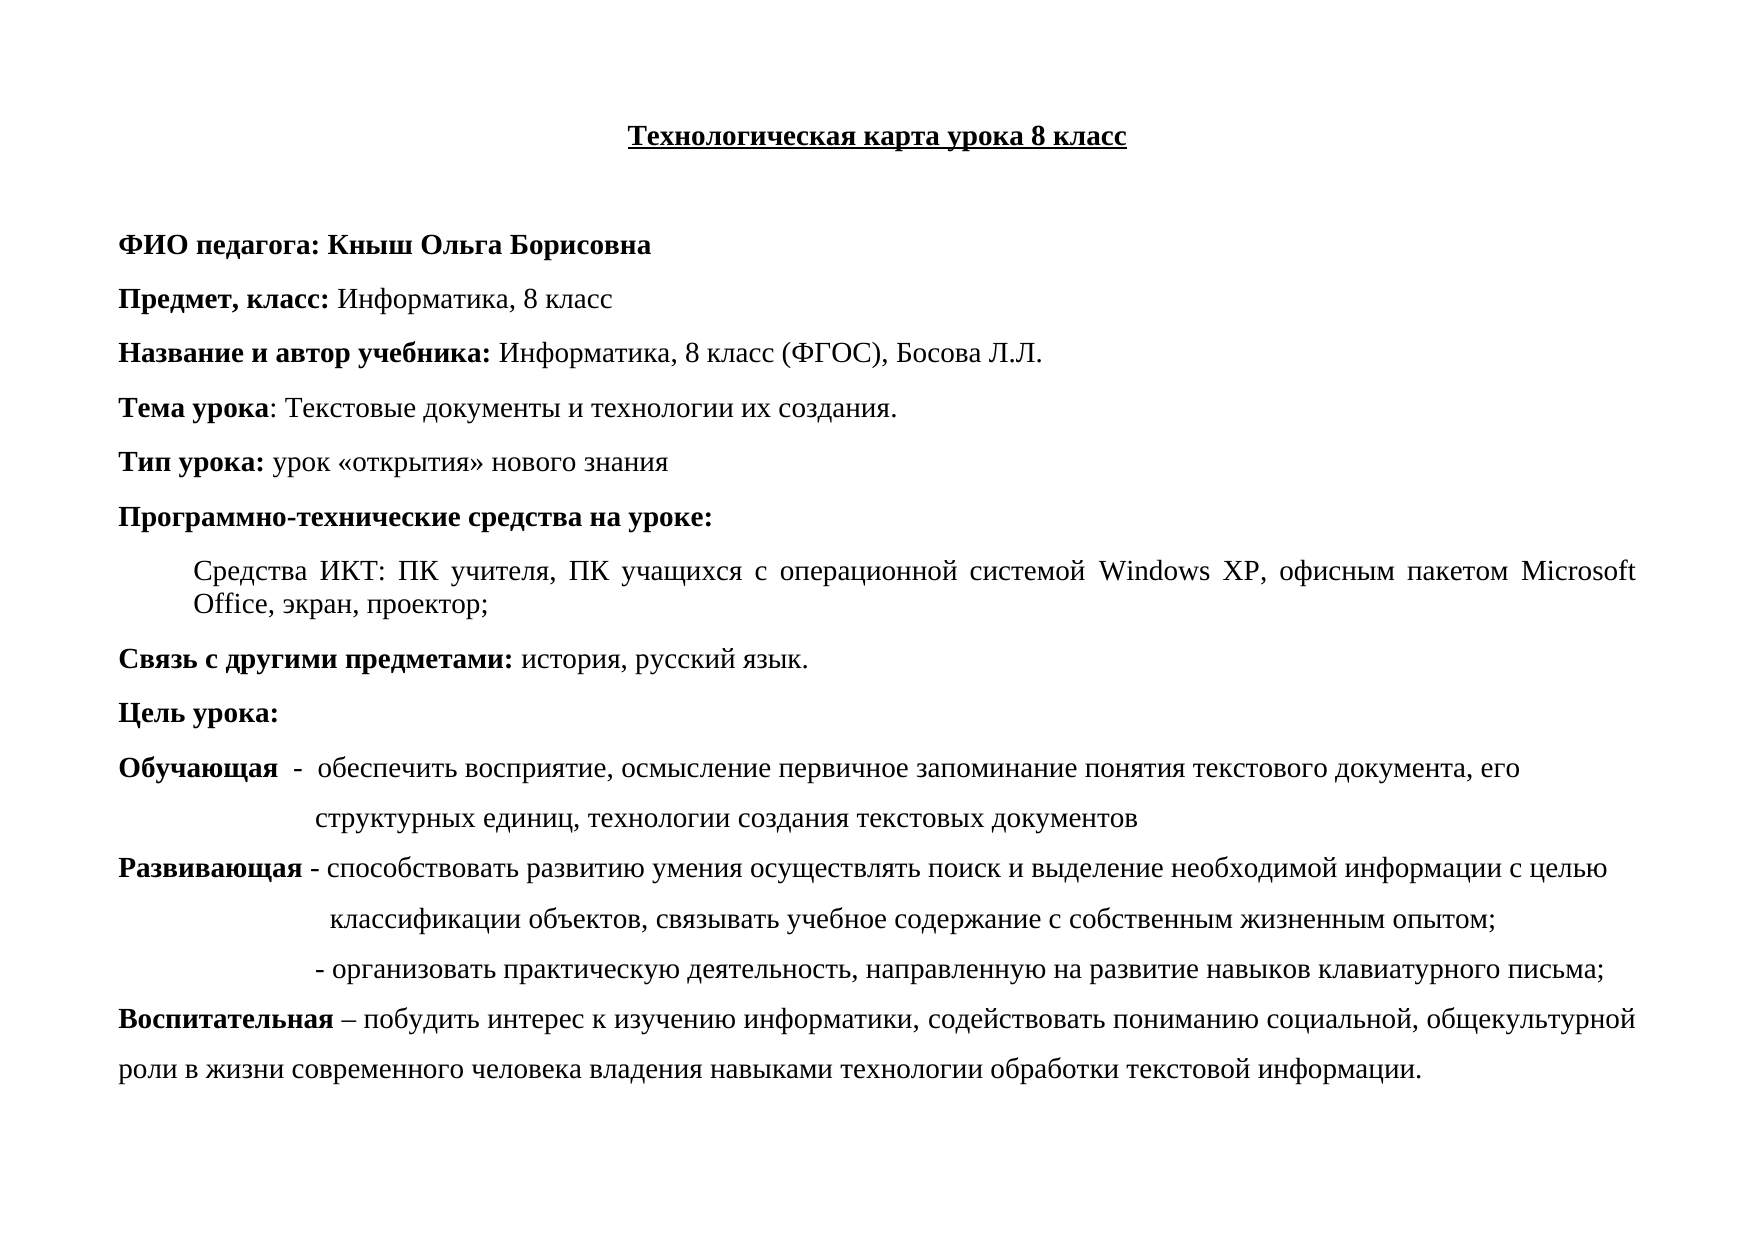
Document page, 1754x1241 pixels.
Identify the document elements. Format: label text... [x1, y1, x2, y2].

text Предмет, класс: Информатика, 8 класс [118, 281, 1636, 315]
text Воспитательная – побудить интерес к изучению информатики, содействовать пониманию социальной, общекультурной роли в жизни современного человека владения навыками технологии обработки текстовой информации. [118, 1001, 1636, 1085]
text структурных единиц, технологии создания текстовых документов [118, 800, 1636, 834]
text Тип урока: урок «открытия» нового знания [118, 444, 1636, 478]
text Обучающая - обеспечить восприятие, осмысление первичное запоминание понятия текстового документа, его [118, 750, 1636, 783]
text Цель урока: [118, 695, 1636, 729]
subtitle Развивающая - способствовать развитию умения осуществлять поиск и выделение необходимой информации с целью [118, 850, 1636, 884]
text ФИО педагога: Кныш Ольга Борисовна [118, 227, 1636, 260]
list Средства ИКТ: ПК учителя, ПК учащихся с операционной системой Windows XP, офисным пакетом Microsoft Office, экран, проектор; [193, 553, 1636, 620]
subtitle классификации объектов, связывать учебное содержание с собственным жизненным опытом; [118, 901, 1636, 934]
text Название и автор учебника: Информатика, 8 класс (ФГОС), Босова Л.Л. [118, 336, 1636, 369]
text Программно-технические средства на уроке: [118, 499, 1636, 532]
text - организовать практическую деятельность, направленную на развитие навыков клавиатурного письма; [118, 951, 1636, 984]
text Связь с другими предметами: история, русский язык. [118, 641, 1636, 674]
text Технологическая карта урока 8 класс [118, 118, 1636, 152]
text Тема урока: Текстовые документы и технологии их создания. [118, 390, 1636, 423]
